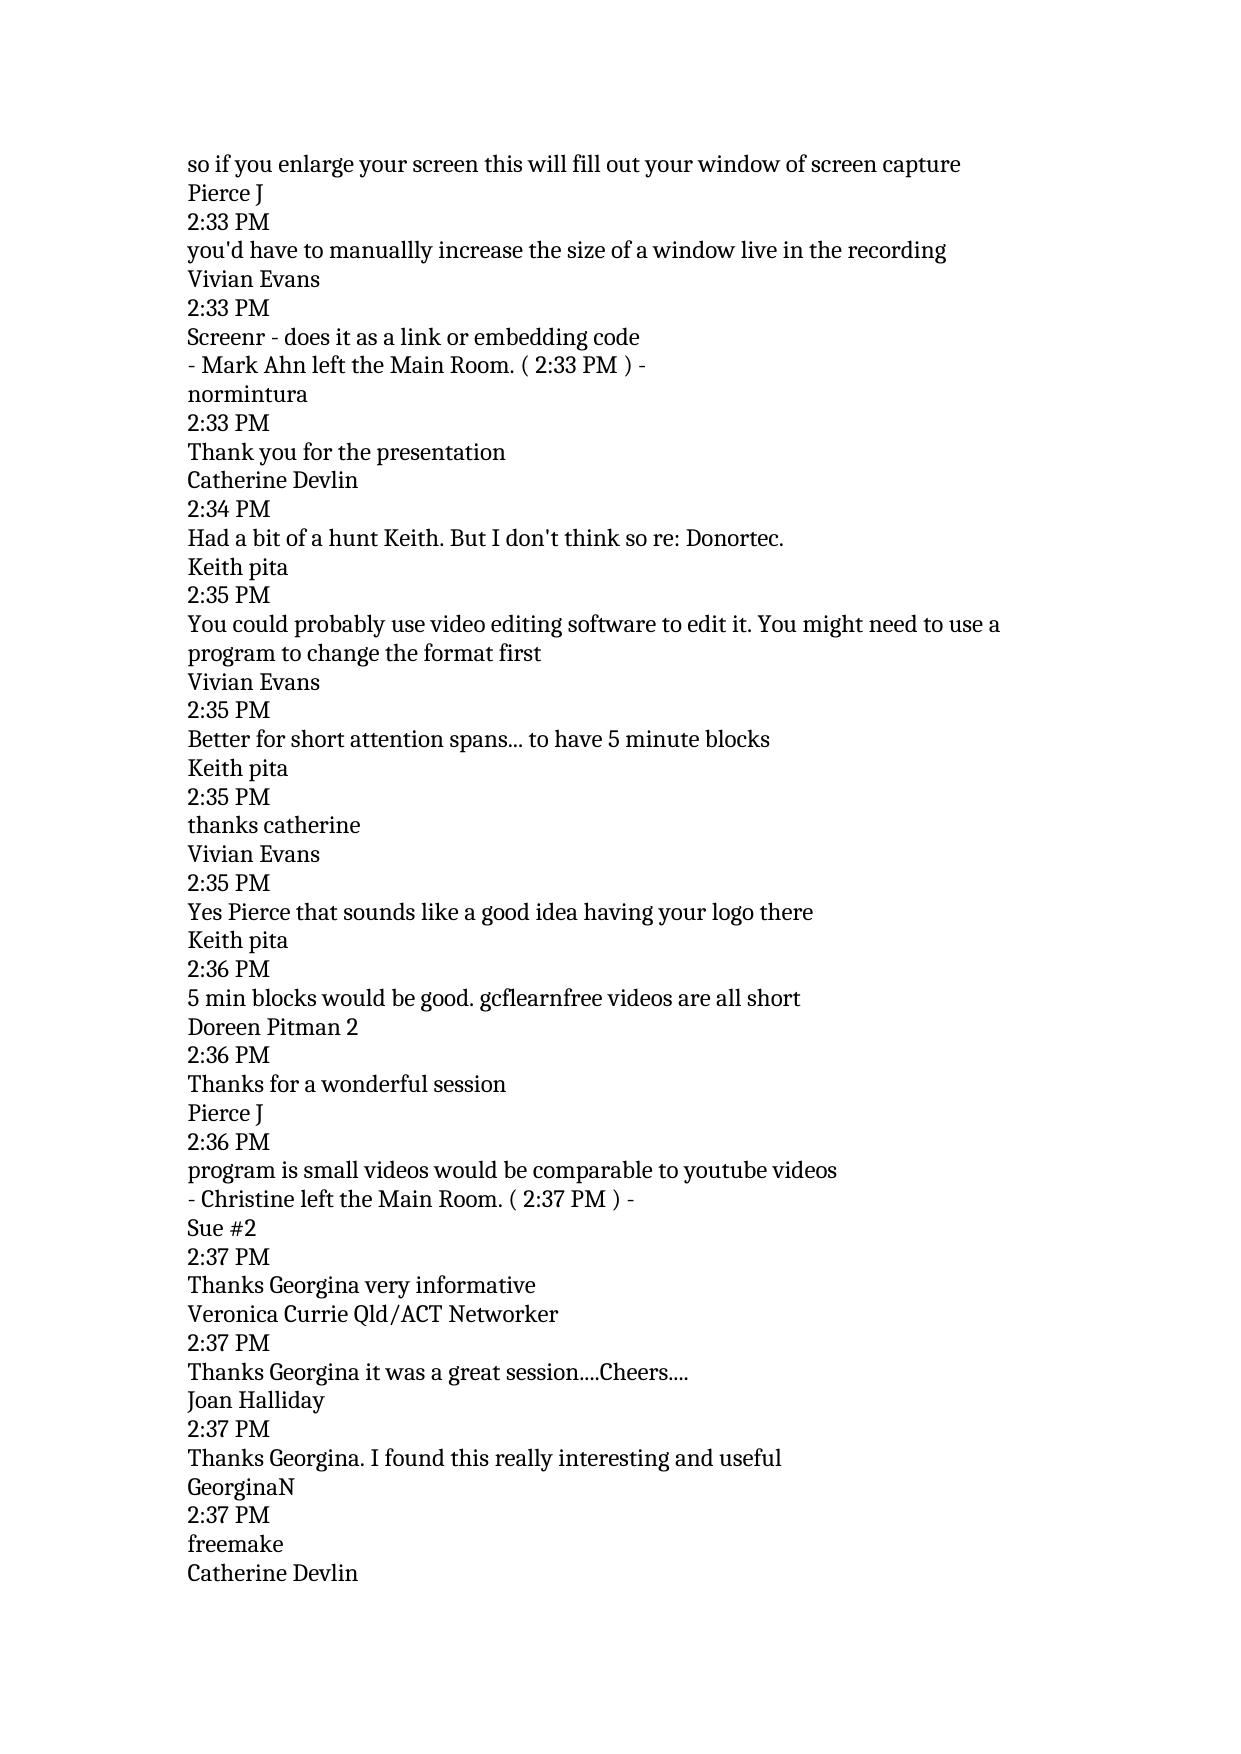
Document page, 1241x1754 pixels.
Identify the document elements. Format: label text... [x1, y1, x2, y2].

text Catherine Devlin [187, 466, 1053, 495]
text Keith pita [187, 926, 1053, 955]
text - Mark Ahn left the Main Room. ( 2:33 PM ) - [187, 351, 1053, 380]
text program is small videos would be comparable to youtube videos [187, 1156, 1053, 1185]
text Vivian Evans [187, 667, 1053, 696]
text Pierce J [187, 179, 1053, 207]
text Keith pita [187, 754, 1053, 782]
text 2:33 PM [187, 207, 1053, 236]
text Had a bit of a hunt Keith. But I don't think so re: Donortec. [187, 524, 1053, 552]
text Thanks for a wonderful session [187, 1070, 1053, 1099]
text 2:36 PM [187, 1041, 1053, 1070]
text Better for short attention spans... to have 5 minute blocks [187, 725, 1053, 754]
text 2:37 PM [187, 1242, 1053, 1271]
text GeorginaN [187, 1472, 1053, 1501]
text 2:35 PM [187, 782, 1053, 811]
text 2:34 PM [187, 495, 1053, 524]
text Pierce J [187, 1099, 1053, 1127]
text Thank you for the presentation [187, 437, 1053, 466]
text 2:36 PM [187, 955, 1053, 984]
text Vivian Evans [187, 840, 1053, 869]
text Catherine Devlin [187, 1559, 1053, 1587]
text Thanks Georgina. I found this really interesting and useful [187, 1444, 1053, 1472]
text so if you enlarge your screen this will fill out your window of screen capture [187, 150, 1053, 179]
text Screenr - does it as a link or embedding code [187, 322, 1053, 351]
text 2:33 PM [187, 294, 1053, 322]
text you'd have to manuallly increase the size of a window live in the recording [187, 236, 1053, 265]
text Vivian Evans [187, 265, 1053, 294]
text 2:37 PM [187, 1415, 1053, 1444]
text You could probably use video editing software to edit it. You might need to use a program to change the format first [187, 610, 1053, 667]
text Veronica Currie Qld/ACT Networker [187, 1300, 1053, 1329]
text 2:37 PM [187, 1501, 1053, 1530]
text Keith pita [187, 552, 1053, 581]
text 2:35 PM [187, 581, 1053, 610]
text 2:36 PM [187, 1127, 1053, 1156]
text 2:35 PM [187, 696, 1053, 725]
text Thanks Georgina very informative [187, 1271, 1053, 1300]
text 2:37 PM [187, 1329, 1053, 1357]
text Sue #2 [187, 1214, 1053, 1242]
text Thanks Georgina it was a great session....Cheers.... [187, 1357, 1053, 1386]
text Doreen Pitman 2 [187, 1012, 1053, 1041]
text - Christine left the Main Room. ( 2:37 PM ) - [187, 1185, 1053, 1214]
text 5 min blocks would be good. gcflearnfree videos are all short [187, 984, 1053, 1012]
text Yes Pierce that sounds like a good idea having your logo there [187, 897, 1053, 926]
text freemake [187, 1530, 1053, 1559]
text normintura [187, 380, 1053, 409]
text 2:35 PM [187, 869, 1053, 897]
text thanks catherine [187, 811, 1053, 840]
text 2:33 PM [187, 409, 1053, 437]
text Joan Halliday [187, 1386, 1053, 1415]
